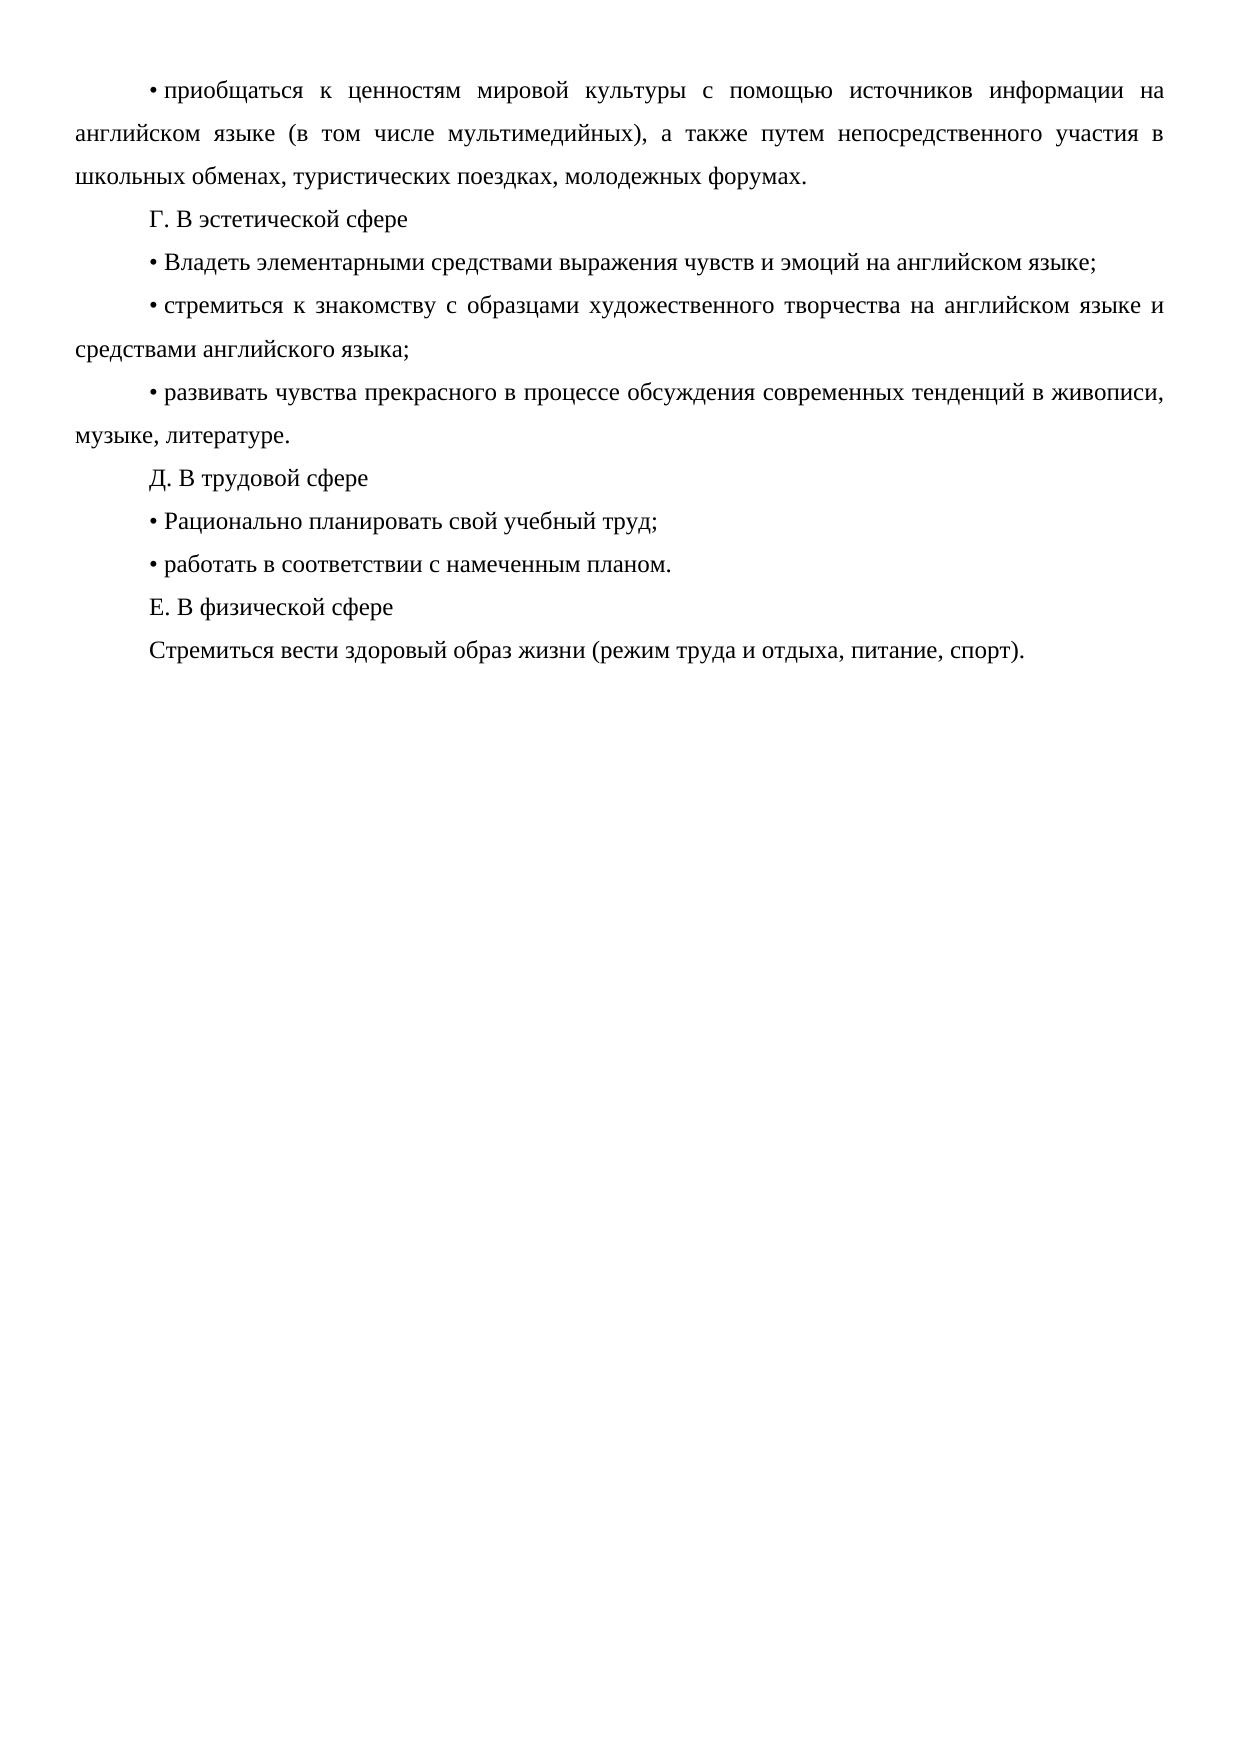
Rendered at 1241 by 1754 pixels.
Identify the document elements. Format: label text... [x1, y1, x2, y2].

text • приобщаться к ценностям мировой культуры с помощью источников информации на английском языке (в том числе мультимедийных), а также путем непосредственного участия в школьных обменах, туристических поездках, молодежных форумах. [75, 75, 1165, 190]
text Е. В физической сфере [75, 592, 1165, 621]
text • Рационально планировать свой учебный труд; [75, 506, 1165, 535]
text Стремиться вести здоровый образ жизни (режим труда и отдыха, питание, спорт). [75, 636, 1165, 664]
text Д. В трудовой сфере [75, 463, 1165, 492]
text • развивать чувства прекрасного в процессе обсуждения современных тенденций в живописи, музыке, литературе. [75, 377, 1165, 449]
text Г. В эстетической сфере [75, 204, 1165, 233]
text • стремиться к знакомству с образцами художественного творчества на английском языке и средствами английского языка; [75, 291, 1165, 362]
text • работать в соответствии с намеченным планом. [75, 549, 1165, 578]
text • Владеть элементарными средствами выражения чувств и эмоций на английском языке; [75, 247, 1165, 276]
